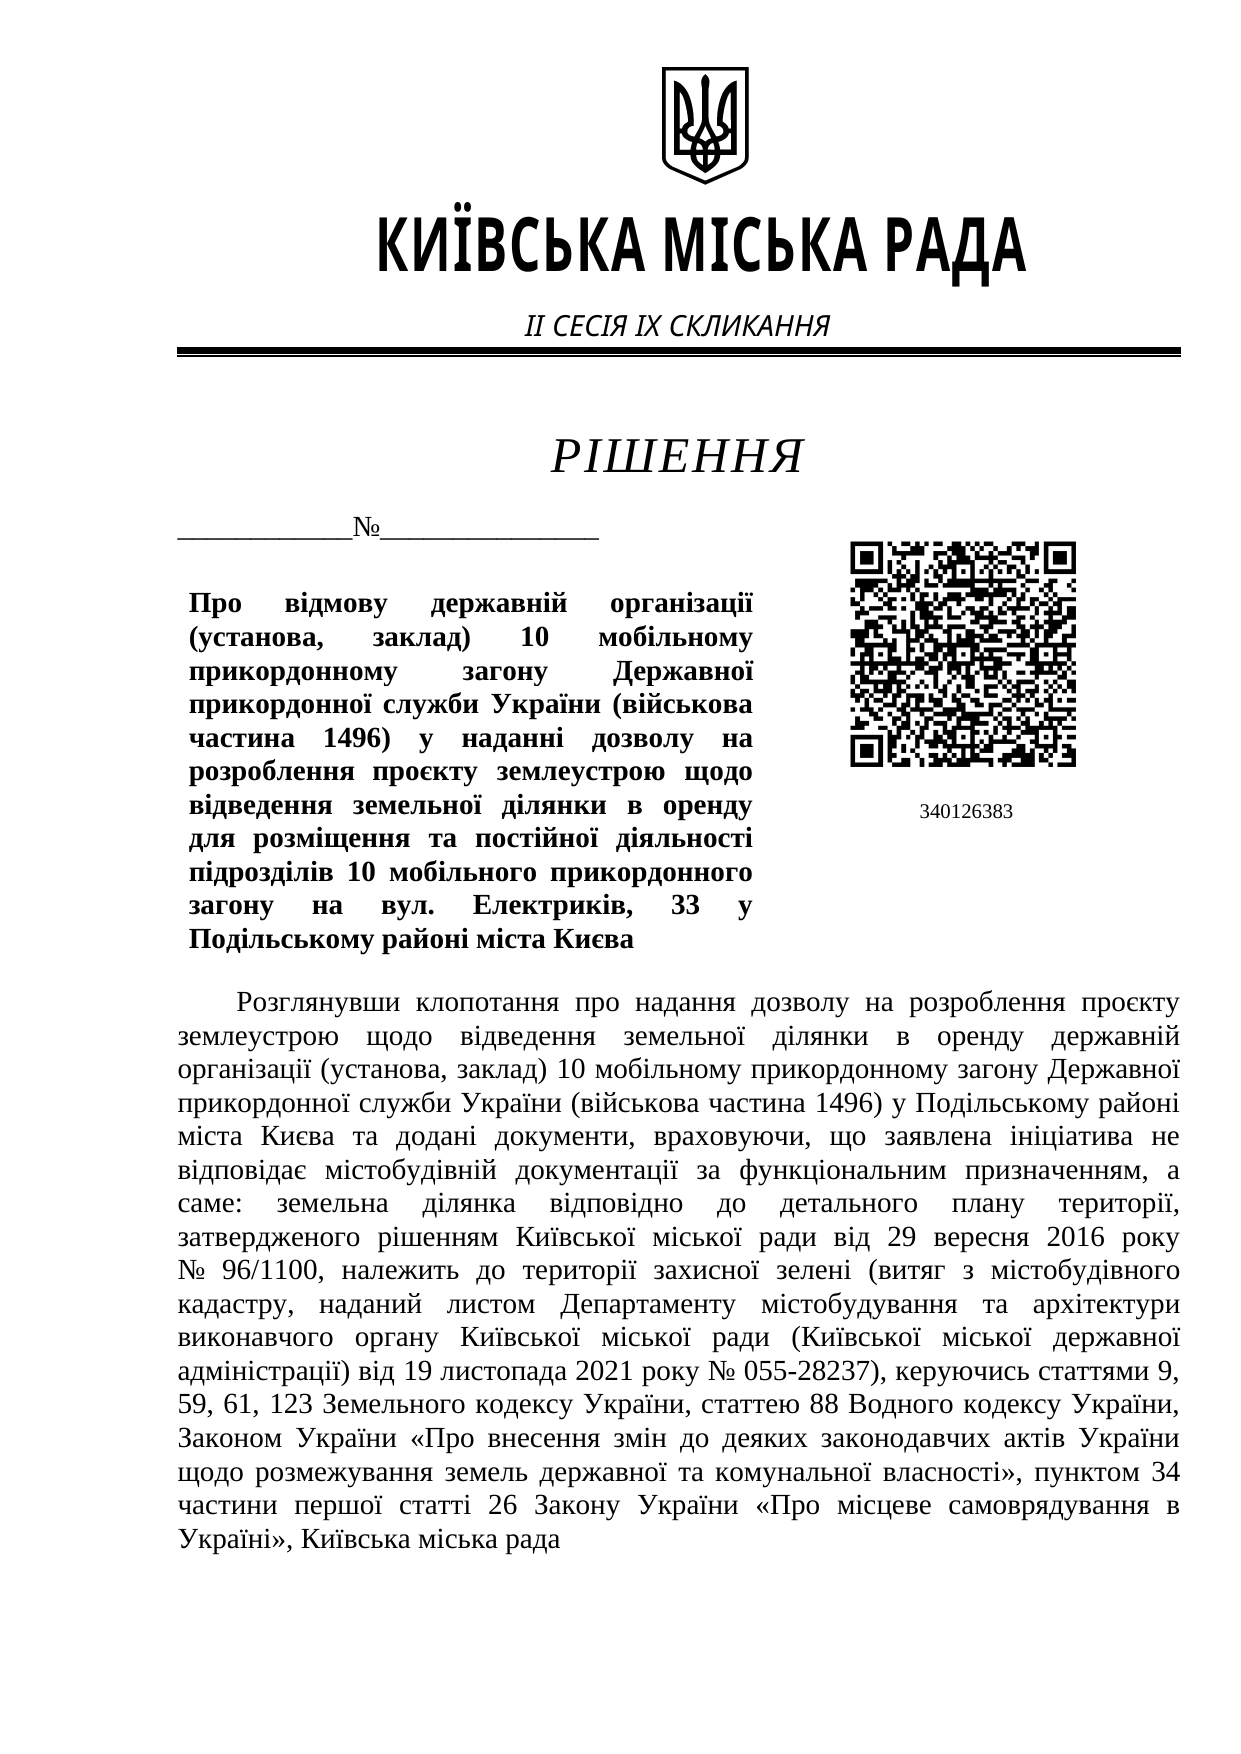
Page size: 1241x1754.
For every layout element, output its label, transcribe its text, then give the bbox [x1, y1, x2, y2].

text КИЇВСЬКА МІСЬКА РАДА [222, 191, 1181, 293]
picture [660, 67, 751, 186]
picture [832, 523, 1094, 785]
text Розглянувши клопотання про надання дозволу на розроблення проєкту землеустрою щодо відведення земельної ділянки в оренду державній організації (установа, заклад) 10 мобільному прикордонному загону Державної прикордонної служби України (військова частина 1496) у Подільському районі міста Києва та додані документи, враховуючи, що заявлена ініціатива не відповідає містобудівній документації за функціональним призначенням, а саме: земельна ділянка відповідно до детального плану території, затвердженого рішенням Київської міської ради від 29 вересня 2016 року № 96/1100, належить до території захисної зелені (витяг з містобудівного кадастру, наданий листом Департаменту містобудування та архітектури виконавчого органу Київської міської ради (Київської міської державної адміністрації) від 19 листопада 2021 року № 055-28237), керуючись статтями 9, 59, 61, 123 Земельного кодексу України, статтею 88 Водного кодексу України, Законом України «Про внесення змін до деяких законодавчих актів України щодо розмежування земель державної та комунальної власності», пунктом 34 частини першої статті 26 Закону України «Про місцеве самоврядування в Україні», Київська міська рада [177, 984, 1181, 1554]
subtitle II сесія IX скликання [177, 306, 1181, 347]
subtitle РІШЕННЯ [177, 426, 1181, 483]
text ____________№_______________ [177, 509, 1181, 542]
table_header Про відмову державній організації (установа, заклад) 10 мобільному прикордонному загону Державної прикордонної служби України (військова частина 1496) у наданні дозволу на розроблення проєкту землеустрою щодо відведення земельної ділянки в оренду для розміщення та постійної діяльності підрозділів 10 мобільного прикордонного загону на вул. Електриків, 33 у Подільському районі міста Києва [177, 586, 764, 954]
